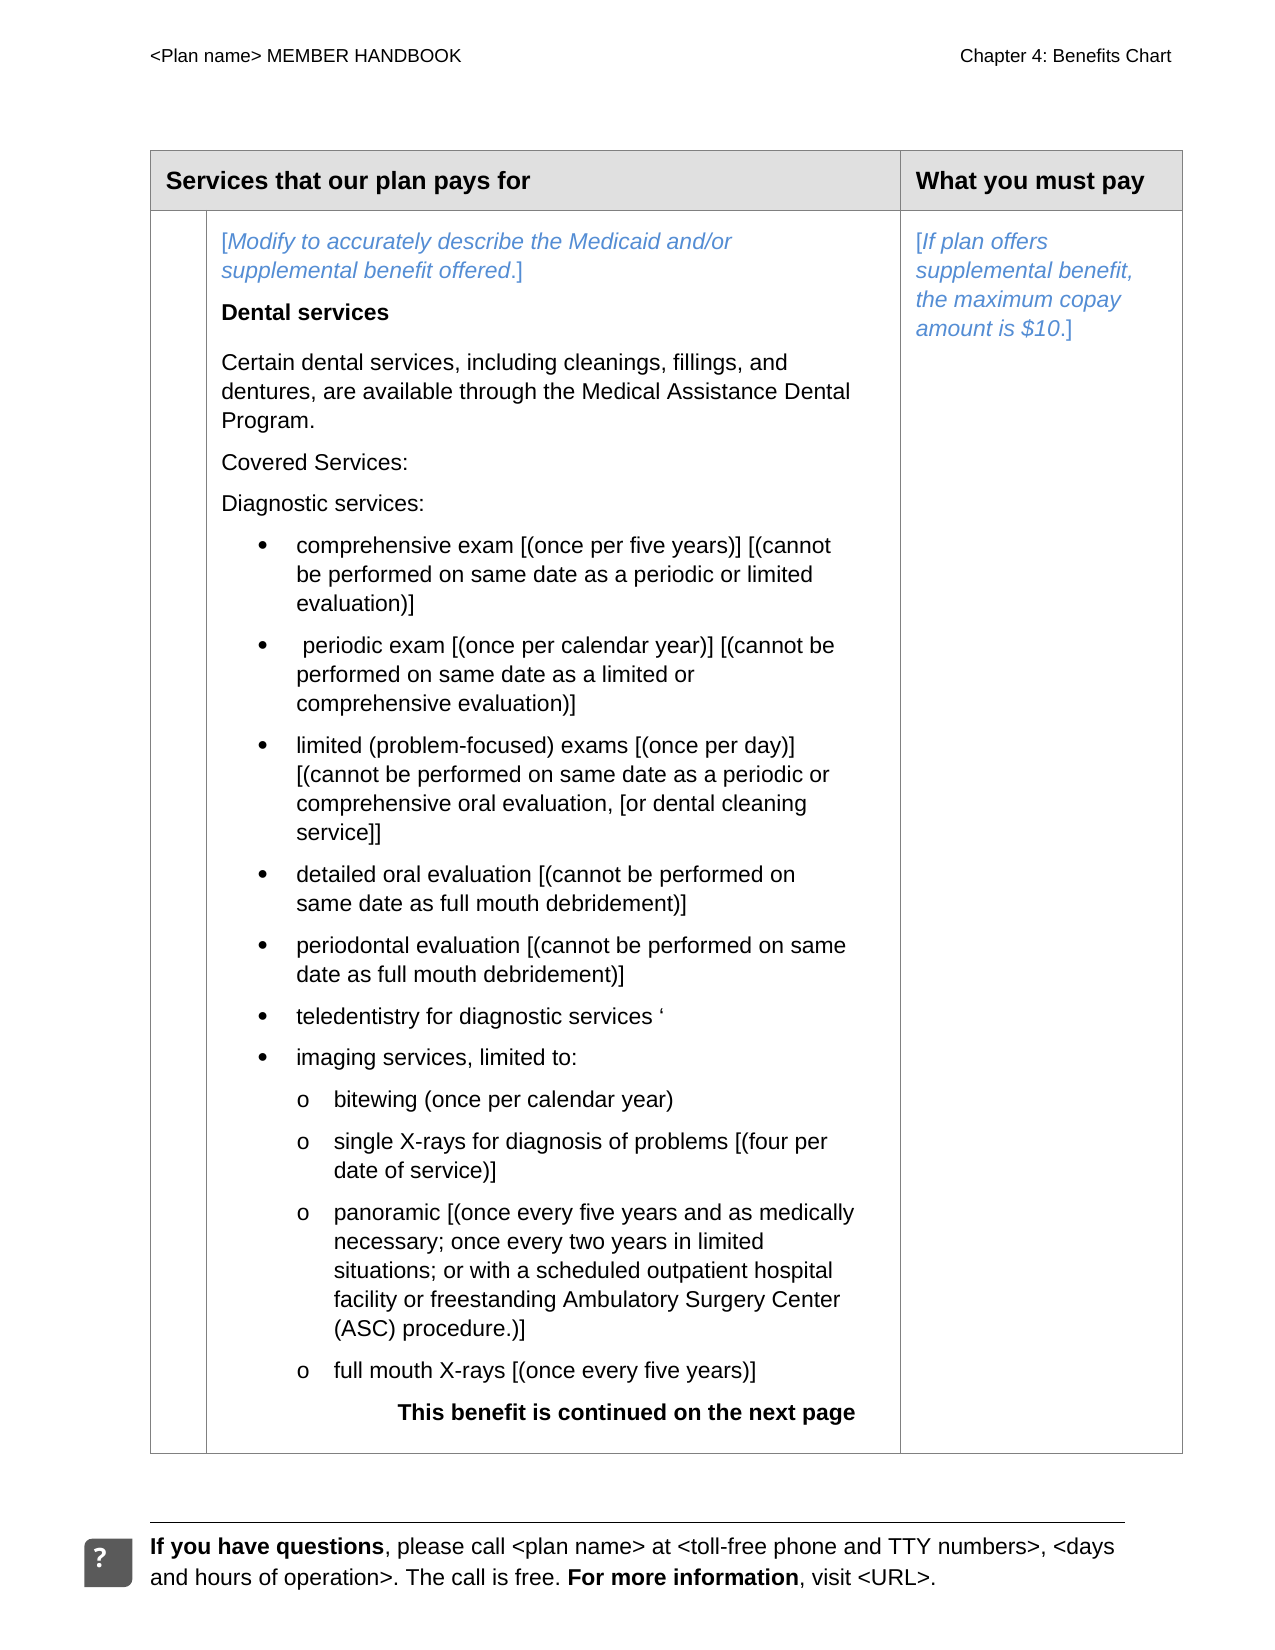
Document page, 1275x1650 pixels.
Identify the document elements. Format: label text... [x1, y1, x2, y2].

table_header Services that our plan pays for [151, 151, 900, 210]
table_header What you must pay [901, 151, 1182, 210]
table_cell [151, 211, 206, 1453]
table_cell [Modify to accurately describe the Medicaid and/or supplemental benefit offered.] Dental services Certain dental services, including cleanings, fillings, and dentures, are available through the Medical Assistance Dental Program. Covered Services: Diagnostic services: comprehensive exam [(once per five years)] [(cannot be performed on same date as a periodic or limited evaluation)] periodic exam [(once per calendar year)] [(cannot be performed on same date as a limited or comprehensive evaluation)] limited (problem-focused) exams [(once per day)] [(cannot be performed on same date as a periodic or comprehensive oral evaluation, [or dental cleaning service]] detailed oral evaluation [(cannot be performed on same date as full mouth debridement)] periodontal evaluation [(cannot be performed on same date as full mouth debridement)] teledentistry for diagnostic services ‘ imaging services, limited to: bitewing (once per calendar year) single X-rays for diagnosis of problems [(four per date of service)] panoramic [(once every five years and as medically necessary; once every two years in limited situations; or with a scheduled outpatient hospital facility or freestanding Ambulatory Surgery Center (ASC) procedure.)] full mouth X-rays [(once every five years)] This benefit is continued on the next page [207, 211, 900, 1453]
table_cell [If plan offers supplemental benefit, the maximum copay amount is $10.] [901, 211, 1182, 1453]
